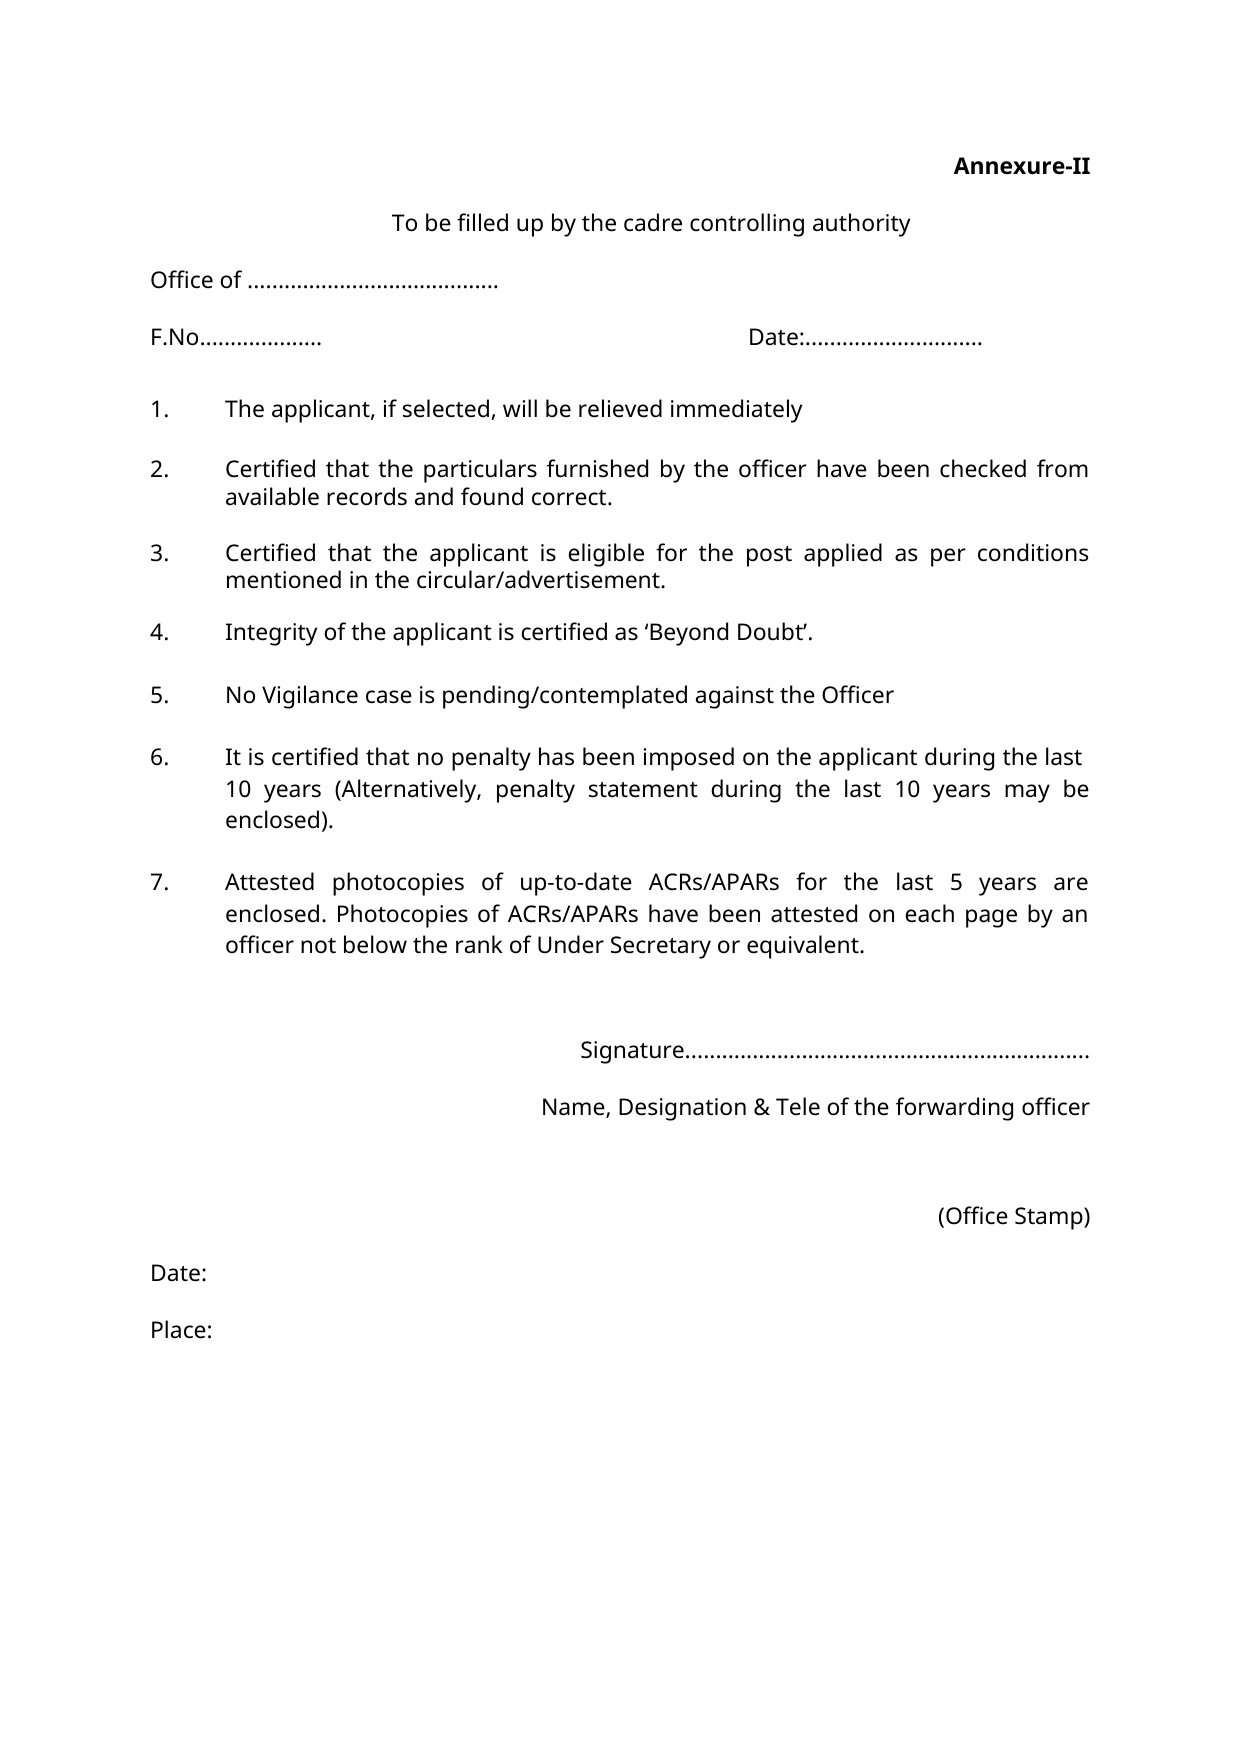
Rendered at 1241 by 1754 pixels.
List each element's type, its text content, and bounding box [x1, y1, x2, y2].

list It is certified that no penalty has been imposed on the applicant during the last 10 years (Alternatively, penalty statement during the last 10 years may be enclosed). [150, 741, 1090, 835]
list Certified that the particulars furnished by the officer have been checked from available records and found correct. [150, 455, 1090, 512]
text Date: [150, 1257, 1090, 1288]
text Signature.................................................................. [150, 1034, 1090, 1065]
list No Vigilance case is pending/contemplated against the Officer [150, 679, 1090, 710]
text Office of ......................................... [150, 263, 1090, 295]
text F.No.................... Date:............................. [150, 320, 1090, 351]
text Place: [150, 1314, 1090, 1345]
text To be filled up by the cadre controlling authority [392, 207, 1090, 238]
text Name, Designation & Tele of the forwarding officer [150, 1091, 1090, 1122]
text (Office Stamp) [150, 1200, 1090, 1231]
text 1. The applicant, if selected, will be relieved immediately [150, 393, 1090, 424]
list Certified that the applicant is eligible for the post applied as per conditions mentioned in the circular/advertisement. [150, 538, 1090, 595]
list Attested photocopies of up-to-date ACRs/APARs for the last 5 years are enclosed. Photocopies of ACRs/APARs have been attested on each page by an officer not below the rank of Under Secretary or equivalent. [150, 866, 1090, 960]
text Annexure-II [150, 150, 1090, 181]
list Integrity of the applicant is certified as ‘Beyond Doubt’. [150, 616, 1090, 648]
